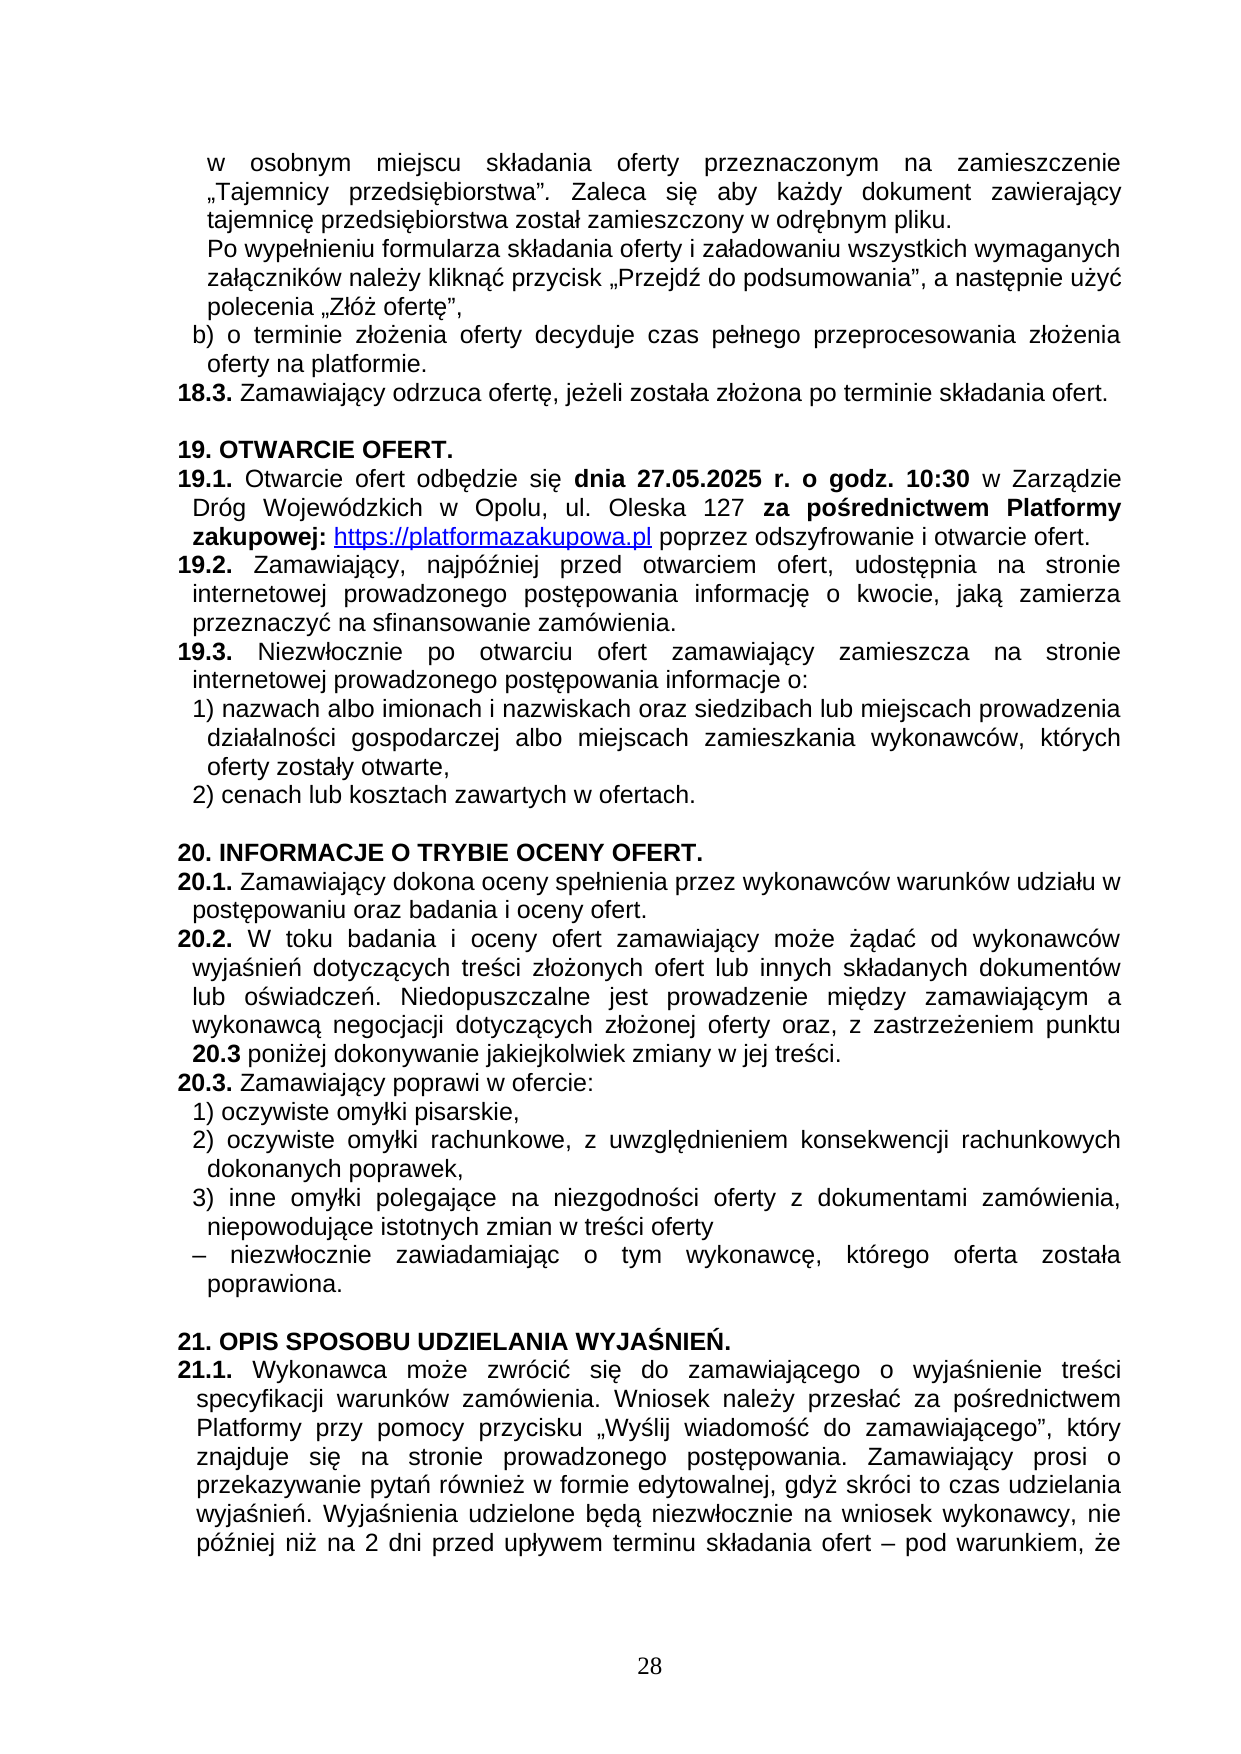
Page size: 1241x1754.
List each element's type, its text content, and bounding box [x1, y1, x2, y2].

text 20.1. Zamawiający dokona oceny spełnienia przez wykonawców warunków udziału w postępowaniu oraz badania i oceny ofert. [177, 866, 1122, 924]
text – niezwłocznie zawiadamiając o tym wykonawcę, którego oferta została poprawiona. [192, 1240, 1122, 1298]
text 19. OTWARCIE OFERT. [177, 435, 1122, 464]
text 1) oczywiste omyłki pisarskie, [192, 1096, 1122, 1125]
text 20. INFORMACJE O TRYBIE OCENY OFERT. [177, 838, 1122, 866]
text b) o terminie złożenia oferty decyduje czas pełnego przeprocesowania złożenia oferty na platformie. [192, 320, 1122, 378]
text 21. OPIS SPOSOBU UDZIELANIA WYJAŚNIEŃ. [177, 1326, 1122, 1355]
text 20.2. W toku badania i oceny ofert zamawiający może żądać od wykonawców wyjaśnień dotyczących treści złożonych ofert lub innych składanych dokumentów lub oświadczeń. Niedopuszczalne jest prowadzenie między zamawiającym a wykonawcą negocjacji dotyczących złożonej oferty oraz, z zastrzeżeniem punktu 20.3 poniżej dokonywanie jakiejkolwiek zmiany w jej treści. [177, 924, 1122, 1068]
text 19.3. Niezwłocznie po otwarciu ofert zamawiający zamieszcza na stronie internetowej prowadzonego postępowania informacje o: [177, 636, 1122, 694]
text 2) oczywiste omyłki rachunkowe, z uwzględnieniem konsekwencji rachunkowych dokonanych poprawek, [192, 1125, 1122, 1183]
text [192, 148, 1122, 234]
text Po wypełnieniu formularza składania oferty i załadowaniu wszystkich wymaganych załączników należy kliknąć przycisk „Przejdź do podsumowania”, a następnie użyć polecenia „Złóż ofertę”, [207, 234, 1122, 320]
text 19.1. Otwarcie ofert odbędzie się dnia 27.05.2025 r. o godz. 10:30 w Zarządzie Dróg Wojewódzkich w Opolu, ul. Oleska 127 za pośrednictwem Platformy zakupowej: https://platformazakupowa.pl poprzez odszyfrowanie i otwarcie ofert. [177, 464, 1122, 550]
text 2) cenach lub kosztach zawartych w ofertach. [192, 780, 1122, 809]
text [177, 1355, 1122, 1556]
text 1) nazwach albo imionach i nazwiskach oraz siedzibach lub miejscach prowadzenia działalności gospodarczej albo miejscach zamieszkania wykonawców, których oferty zostały otwarte, [192, 694, 1122, 780]
text 19.2. Zamawiający, najpóźniej przed otwarciem ofert, udostępnia na stronie internetowej prowadzonego postępowania informację o kwocie, jaką zamierza przeznaczyć na sfinansowanie zamówienia. [177, 550, 1122, 636]
text 18.3. Zamawiający odrzuca ofertę, jeżeli została złożona po terminie składania ofert. [177, 378, 1122, 406]
text 3) inne omyłki polegające na niezgodności oferty z dokumentami zamówienia, niepowodujące istotnych zmian w treści oferty [192, 1183, 1122, 1240]
text 20.3. Zamawiający poprawi w ofercie: [177, 1068, 1122, 1096]
